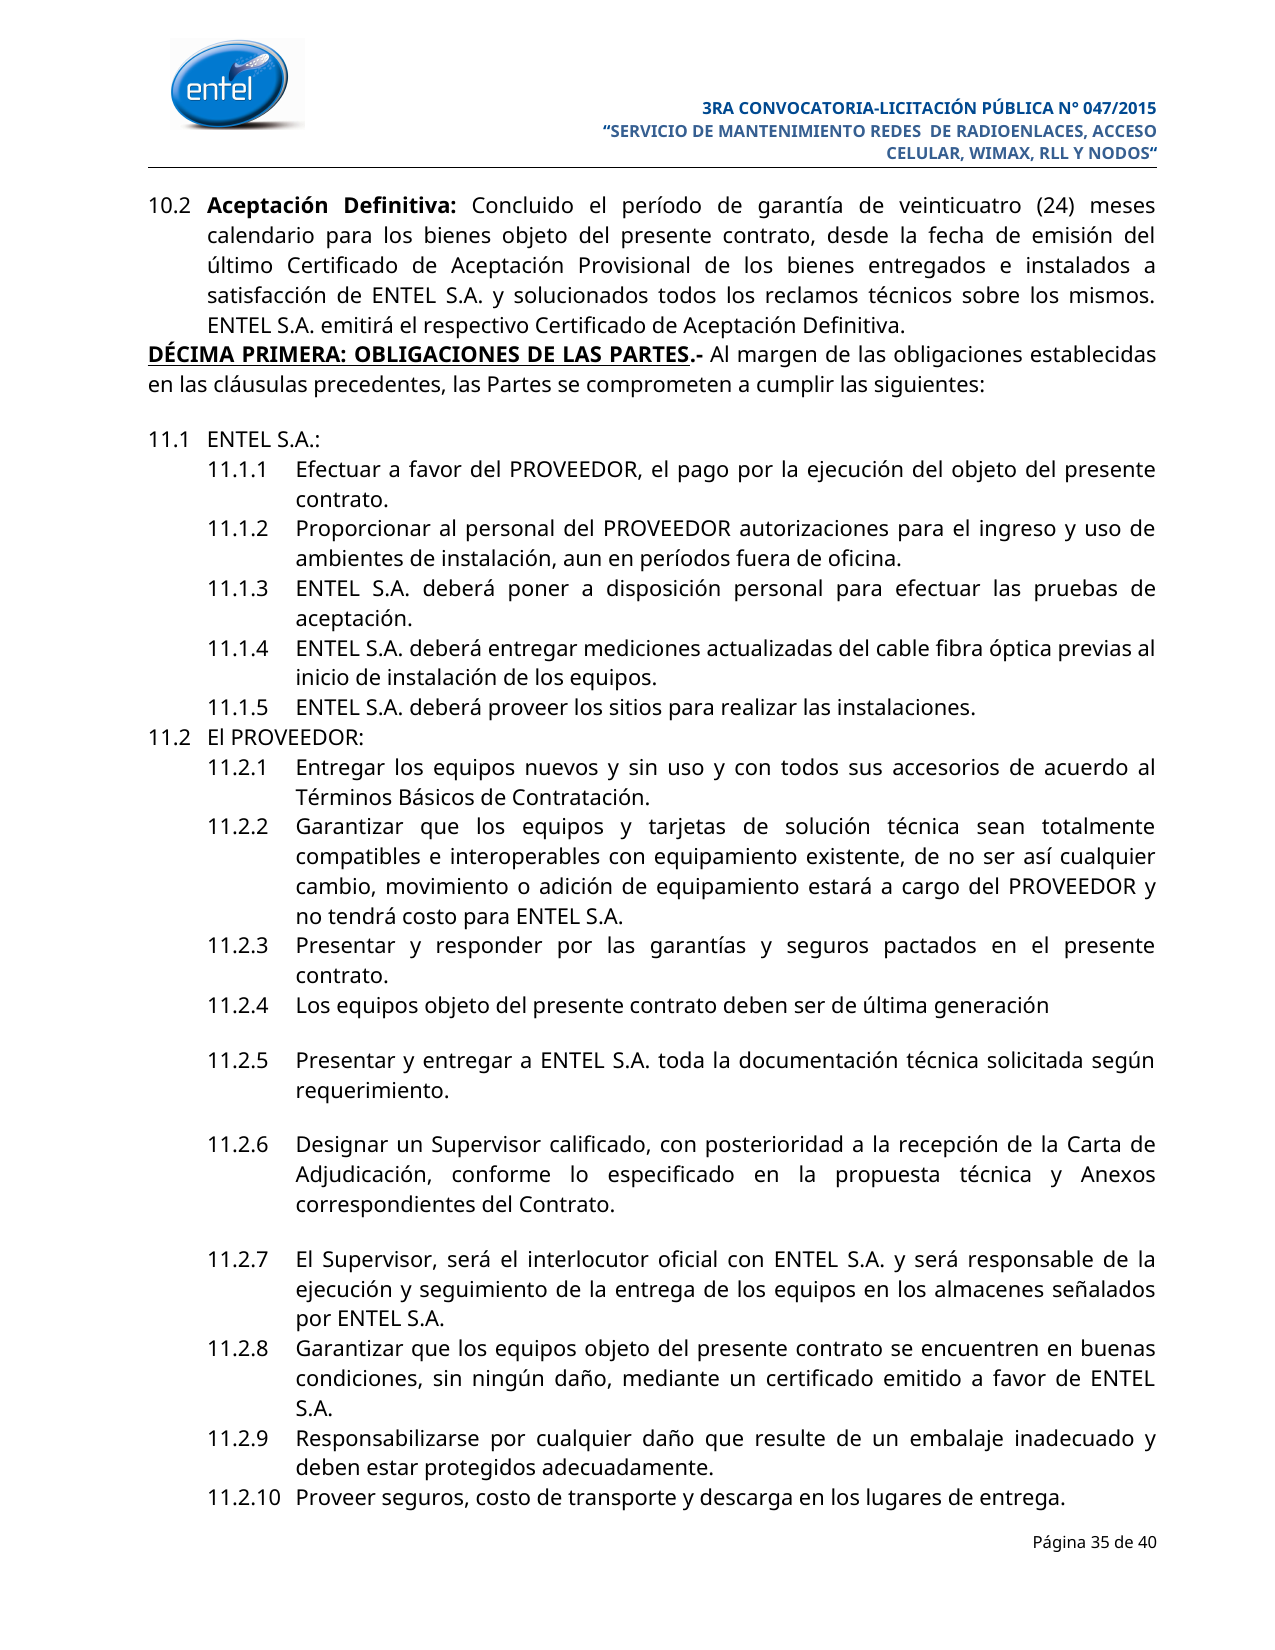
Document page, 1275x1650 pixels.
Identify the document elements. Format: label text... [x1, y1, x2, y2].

picture [170, 38, 305, 130]
text 11.1.2 Proporcionar al personal del PROVEEDOR autorizaciones para el ingreso y uso de ambientes de instalación, aun en períodos fuera de oficina. [207, 513, 1157, 573]
text 11.1 ENTEL S.A.: [148, 424, 1157, 454]
text 11.2.3 Presentar y responder por las garantías y seguros pactados en el presente contrato. [207, 931, 1157, 990]
text 11.1.5 ENTEL S.A. deberá proveer los sitios para realizar las instalaciones. [207, 692, 1157, 722]
text 10.2 Aceptación Definitiva: Concluido el período de garantía de veinticuatro (24) meses calendario para los bienes objeto del presente contrato, desde la fecha de emisión del último Certificado de Aceptación Provisional de los bienes entregados e instalados a satisfacción de ENTEL S.A. y solucionados todos los reclamos técnicos sobre los mismos. ENTEL S.A. emitirá el respectivo Certificado de Aceptación Definitiva. [148, 191, 1157, 339]
text DÉCIMA PRIMERA: OBLIGACIONES DE LAS PARTES.- Al margen de las obligaciones establecidas en las cláusulas precedentes, las Partes se comprometen a cumplir las siguientes: [148, 339, 1157, 399]
text 11.1.1 Efectuar a favor del PROVEEDOR, el pago por la ejecución del objeto del presente contrato. [207, 454, 1157, 513]
text 11.2.7 El Supervisor, será el interlocutor oficial con ENTEL S.A. y será responsable de la ejecución y seguimiento de la entrega de los equipos en los almacenes señalados por ENTEL S.A. [207, 1244, 1157, 1333]
text 11.2.4 Los equipos objeto del presente contrato deben ser de última generación [207, 990, 1157, 1020]
text 11.2.9 Responsabilizarse por cualquier daño que resulte de un embalaje inadecuado y deben estar protegidos adecuadamente. [207, 1423, 1157, 1482]
text 11.2.2 Garantizar que los equipos y tarjetas de solución técnica sean totalmente compatibles e interoperables con equipamiento existente, de no ser así cualquier cambio, movimiento o adición de equipamiento estará a cargo del PROVEEDOR y no tendrá costo para ENTEL S.A. [207, 811, 1157, 931]
text 11.2.10 Proveer seguros, costo de transporte y descarga en los lugares de entrega. [207, 1482, 1157, 1512]
text 11.1.3 ENTEL S.A. deberá poner a disposición personal para efectuar las pruebas de aceptación. [207, 573, 1157, 633]
text 11.2.6 Designar un Supervisor calificado, con posterioridad a la recepción de la Carta de Adjudicación, conforme lo especificado en la propuesta técnica y Anexos correspondientes del Contrato. [207, 1129, 1157, 1219]
text 11.1.4 ENTEL S.A. deberá entregar mediciones actualizadas del cable fibra óptica previas al inicio de instalación de los equipos. [207, 633, 1157, 692]
text 11.2.1 Entregar los equipos nuevos y sin uso y con todos sus accesorios de acuerdo al Términos Básicos de Contratación. [207, 752, 1157, 811]
text 11.2 El PROVEEDOR: [148, 722, 1157, 752]
text 11.2.8 Garantizar que los equipos objeto del presente contrato se encuentren en buenas condiciones, sin ningún daño, mediante un certificado emitido a favor de ENTEL S.A. [207, 1333, 1157, 1423]
text 11.2.5 Presentar y entregar a ENTEL S.A. toda la documentación técnica solicitada según requerimiento. [207, 1045, 1157, 1104]
